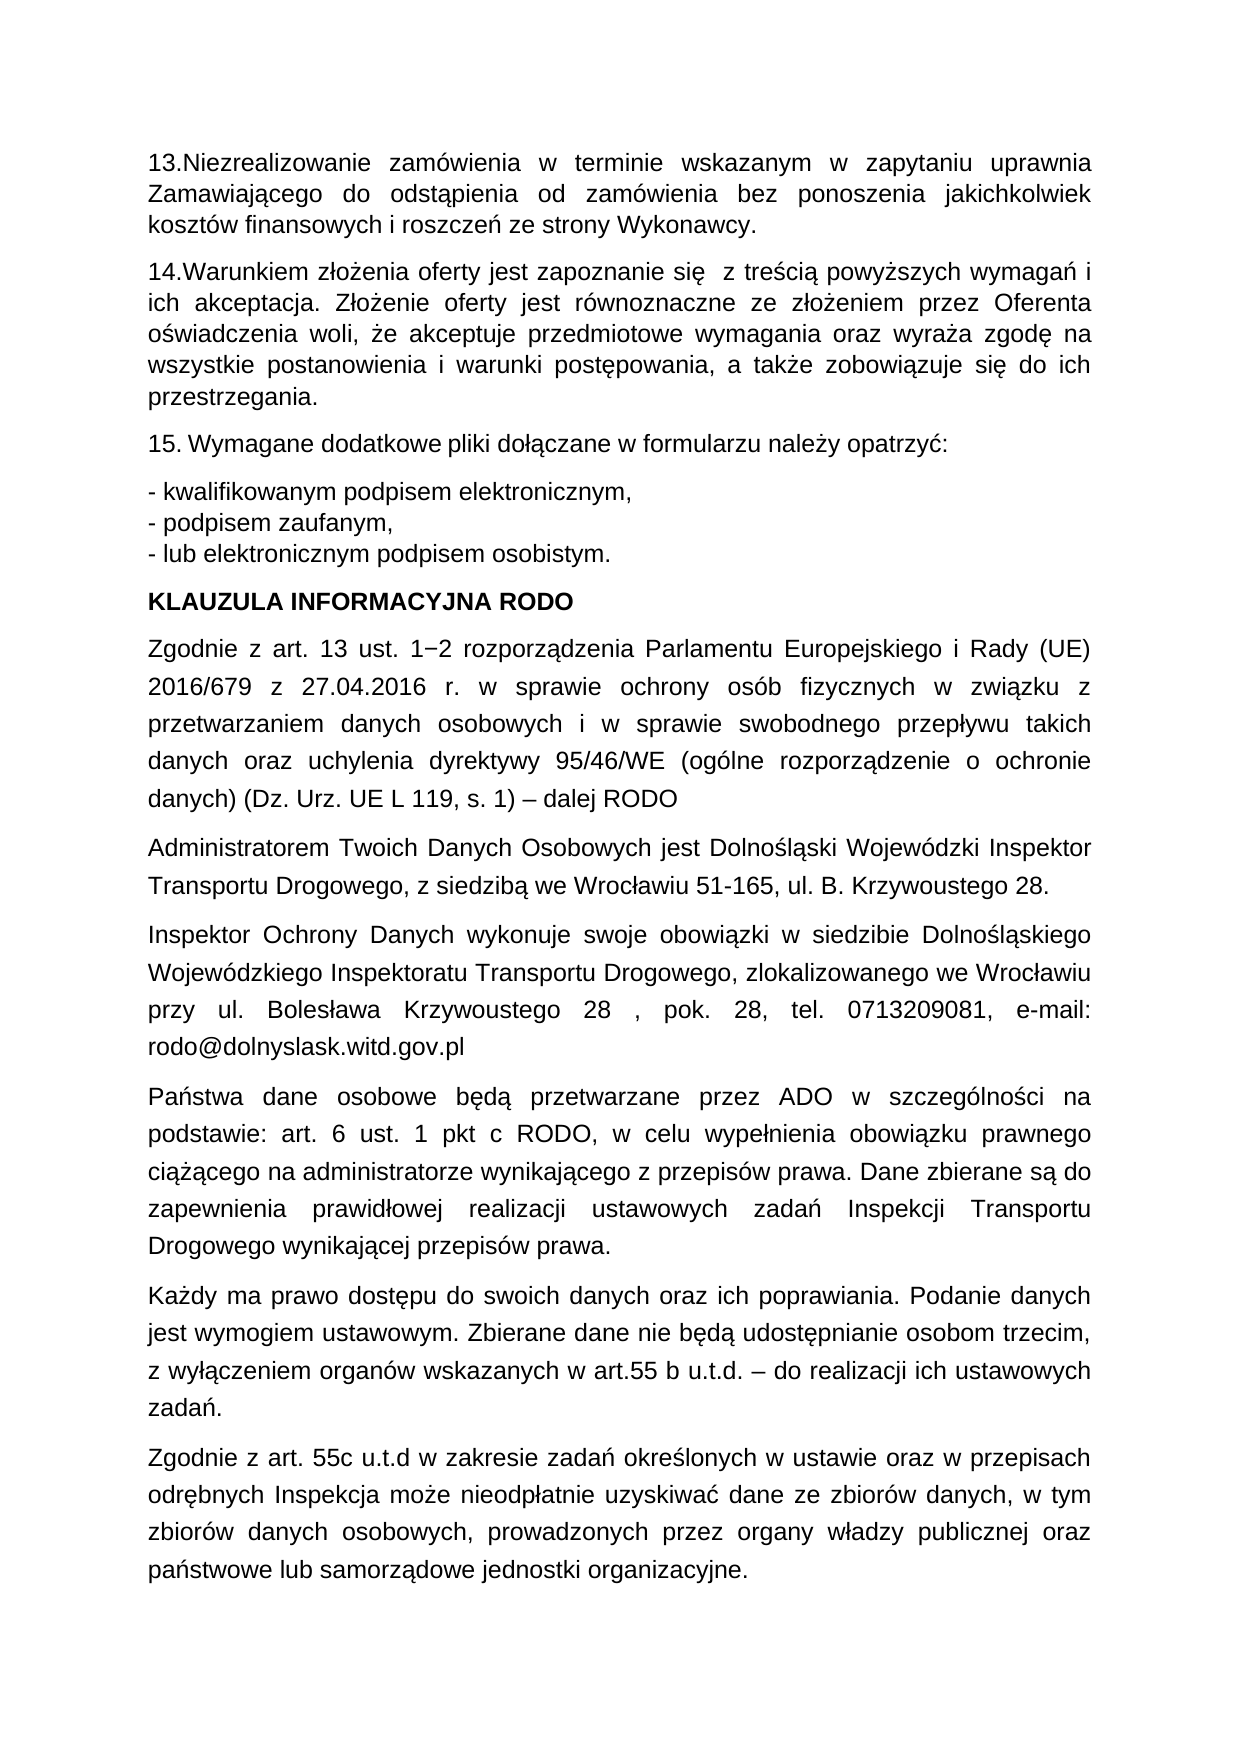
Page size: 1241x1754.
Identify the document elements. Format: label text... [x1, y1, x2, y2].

text Każdy ma prawo dostępu do swoich danych oraz ich poprawiania. Podanie danych jest wymogiem ustawowym. Zbierane dane nie będą udostępnianie osobom trzecim, z wyłączeniem organów wskazanych w art.55 b u.t.d. – do realizacji ich ustawowych zadań. [148, 1281, 1093, 1422]
text - podpisem zaufanym, [148, 508, 1093, 537]
text Zgodnie z art. 55c u.t.d w zakresie zadań określonych w ustawie oraz w przepisach odrębnych Inspekcja może nieodpłatnie uzyskiwać dane ze zbiorów danych, w tym zbiorów danych osobowych, prowadzonych przez organy władzy publicznej oraz państwowe lub samorządowe jednostki organizacyjne. [148, 1443, 1093, 1583]
text KLAUZULA INFORMACYJNA RODO [148, 587, 1093, 616]
text Zgodnie z art. 13 ust. 1−2 rozporządzenia Parlamentu Europejskiego i Rady (UE) 2016/679 z 27.04.2016 r. w sprawie ochrony osób fizycznych w związku z przetwarzaniem danych osobowych i w sprawie swobodnego przepływu takich danych oraz uchylenia dyrektywy 95/46/WE (ogólne rozporządzenie o ochronie danych) (Dz. Urz. UE L 119, s. 1) – dalej RODO [148, 634, 1093, 812]
text 13.Niezrealizowanie zamówienia w terminie wskazanym w zapytaniu uprawnia Zamawiającego do odstąpienia od zamówienia bez ponoszenia jakichkolwiek kosztów finansowych i roszczeń ze strony Wykonawcy. [148, 148, 1093, 238]
text 15. Wymagane dodatkowe pliki dołączane w formularzu należy opatrzyć: [148, 429, 1093, 458]
text Administratorem Twoich Danych Osobowych jest Dolnośląski Wojewódzki Inspektor Transportu Drogowego, z siedzibą we Wrocławiu 51-165, ul. B. Krzywoustego 28. [148, 833, 1093, 899]
text - lub elektronicznym podpisem osobistym. [148, 539, 1093, 568]
text Państwa dane osobowe będą przetwarzane przez ADO w szczególności na podstawie: art. 6 ust. 1 pkt c RODO, w celu wypełnienia obowiązku prawnego ciążącego na administratorze wynikającego z przepisów prawa. Dane zbierane są do zapewnienia prawidłowej realizacji ustawowych zadań Inspekcji Transportu Drogowego wynikającej przepisów prawa. [148, 1082, 1093, 1260]
text 14.Warunkiem złożenia oferty jest zapoznanie się z treścią powyższych wymagań i ich akceptacja. Złożenie oferty jest równoznaczne ze złożeniem przez Oferenta oświadczenia woli, że akceptuje przedmiotowe wymagania oraz wyraża zgodę na wszystkie postanowienia i warunki postępowania, a także zobowiązuje się do ich przestrzegania. [148, 257, 1093, 410]
text - kwalifikowanym podpisem elektronicznym, [148, 477, 1093, 506]
text Inspektor Ochrony Danych wykonuje swoje obowiązki w siedzibie Dolnośląskiego Wojewódzkiego Inspektoratu Transportu Drogowego, zlokalizowanego we Wrocławiu przy ul. Bolesława Krzywoustego 28 , pok. 28, tel. 0713209081, e-mail: rodo@dolnyslask.witd.gov.pl [148, 921, 1093, 1061]
